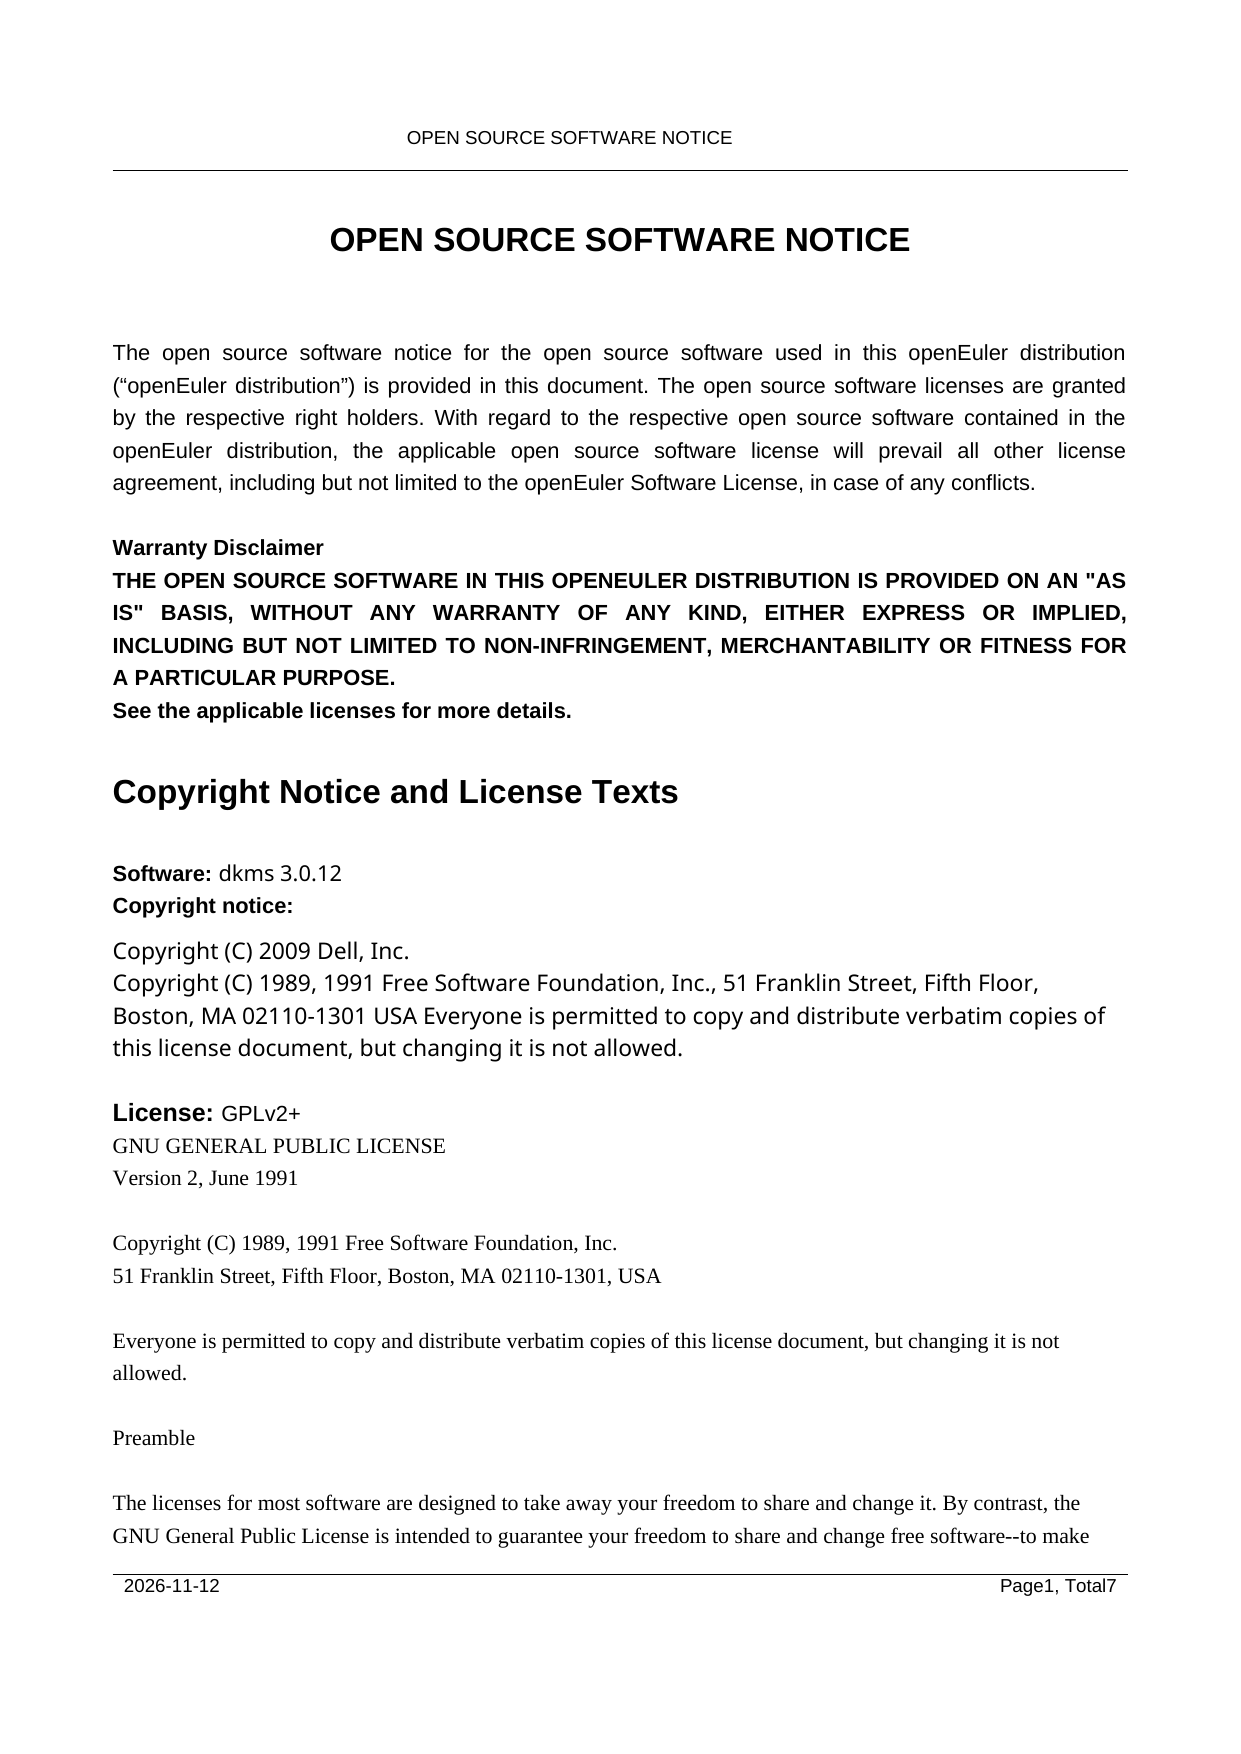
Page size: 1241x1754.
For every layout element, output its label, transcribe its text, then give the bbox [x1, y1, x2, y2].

text Copyright notice: [112, 889, 1128, 921]
title Software: dkms 3.0.12 [112, 856, 1128, 889]
text License: GPLv2+ [112, 1096, 1128, 1129]
text The open source software notice for the open source software used in this openEuler distribution (“openEuler distribution”) is provided in this document. The open source software licenses are granted by the respective right holders. With regard to the respective open source software contained in the openEuler distribution, the applicable open source software license will prevail all other license agreement, including but not limited to the openEuler Software License, in case of any conflicts. [112, 336, 1128, 499]
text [112, 1129, 1128, 1551]
text Copyright (C) 2009 Dell, Inc. Copyright (C) 1989, 1991 Free Software Foundation, Inc., 51 Franklin Street, Fifth Floor, Boston, MA 02110-1301 USA Everyone is permitted to copy and distribute verbatim copies of this license document, but changing it is not allowed. [112, 934, 1128, 1096]
text Warranty Disclaimer [112, 531, 1128, 564]
text Copyright Notice and License Texts [112, 759, 1128, 824]
text THE OPEN SOURCE SOFTWARE IN THIS OPENEULER DISTRIBUTION IS PROVIDED ON AN "AS IS" BASIS, WITHOUT ANY WARRANTY OF ANY KIND, EITHER EXPRESS OR IMPLIED, INCLUDING BUT NOT LIMITED TO NON-INFRINGEMENT, MERCHANTABILITY OR FITNESS FOR A PARTICULAR PURPOSE. See the applicable licenses for more details. [112, 564, 1128, 726]
text OPEN SOURCE SOFTWARE NOTICE [112, 206, 1128, 271]
